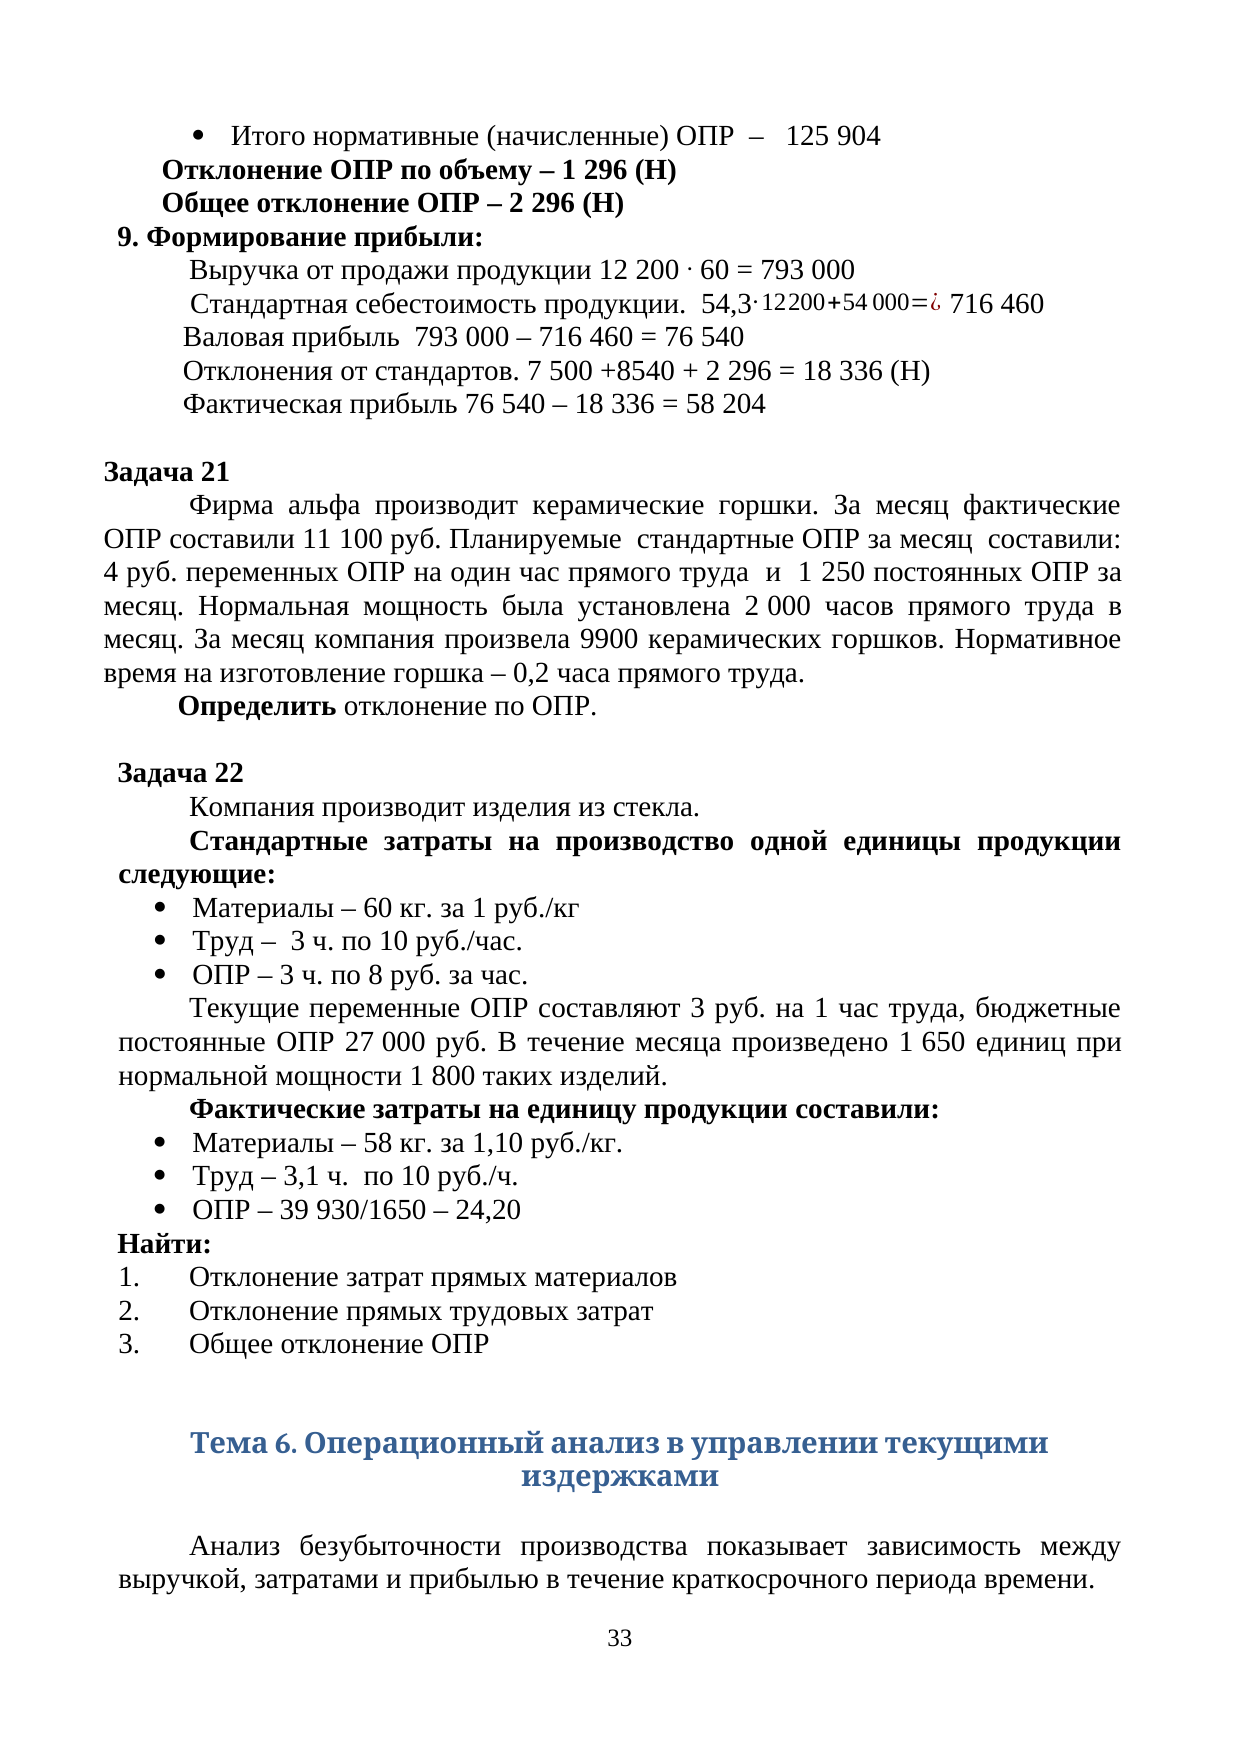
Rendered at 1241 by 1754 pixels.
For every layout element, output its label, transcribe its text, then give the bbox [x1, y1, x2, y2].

text Стандартные затраты на производство одной единицы продукции следующие: [118, 823, 1122, 890]
list Материалы – 60 кг. за 1 руб./кг [155, 890, 1122, 923]
text Фактическая прибыль 76 540 – 18 336 = 58 204 [117, 387, 1122, 420]
text 9. Формирование прибыли: [117, 219, 1122, 252]
text Текущие переменные ОПР составляют 3 руб. на 1 час труда, бюджетные постоянные ОПР 27 000 руб. В течение месяца произведено 1 650 единиц при нормальной мощности 1 800 таких изделий. [117, 991, 1122, 1091]
list ОПР – 3 ч. по 8 руб. за час. [155, 957, 1122, 991]
list Отклонение затрат прямых материалов [118, 1259, 1122, 1293]
text Анализ безубыточности производства показывает зависимость между выручкой, затратами и прибылью в течение краткосрочного периода времени. [118, 1528, 1122, 1595]
text Определить отклонение по ОПР. [103, 688, 1122, 722]
text Отклонение ОПР по объему – 1 296 (Н) [161, 152, 1122, 185]
subtitle Тема 6. Операционный анализ в управлении текущими издержками [117, 1427, 1122, 1494]
list ОПР – 39 930/1650 – 24,20 [154, 1192, 1122, 1226]
list Труд – 3 ч. по 10 руб./час. [155, 923, 1122, 957]
list Труд – 3,1 ч. по 10 руб./ч. [154, 1158, 1122, 1192]
text Найти: [117, 1226, 1122, 1259]
text Стандартная себестоимость продукции. 54,3 716 460 [117, 286, 1122, 319]
list Отклонение прямых трудовых затрат [118, 1293, 1122, 1326]
text Фирма альфа производит керамические горшки. За месяц фактические ОПР составили 11 100 руб. Планируемые стандартные ОПР за месяц составили: 4 руб. переменных ОПР на один час прямого труда и 1 250 постоянных ОПР за месяц. Нормальная мощность была установлена 2 000 часов прямого труда в месяц. За месяц компания произвела 9900 керамических горшков. Нормативное время на изготовление горшка – 0,2 часа прямого труда. [103, 487, 1122, 688]
text Общее отклонение ОПР – 2 296 (Н) [161, 185, 1122, 219]
list Общее отклонение ОПР [118, 1326, 1122, 1360]
text Фактические затраты на единицу продукции составили: [118, 1091, 1122, 1125]
text Выручка от продажи продукции 12 200 60 = 793 000 [117, 252, 1122, 286]
list Итого нормативные (начисленные) ОПР – 125 904 [193, 118, 1122, 152]
text Отклонения от стандартов. 7 500 +8540 + 2 296 = 18 336 (Н) [117, 353, 1122, 387]
list Материалы – 58 кг. за 1,10 руб./кг. [154, 1125, 1122, 1158]
text Задача 21 [103, 454, 1122, 487]
text Задача 22 [117, 756, 1122, 789]
text Компания производит изделия из стекла. [118, 789, 1122, 823]
text Валовая прибыль 793 000 – 716 460 = 76 540 [117, 319, 1122, 353]
